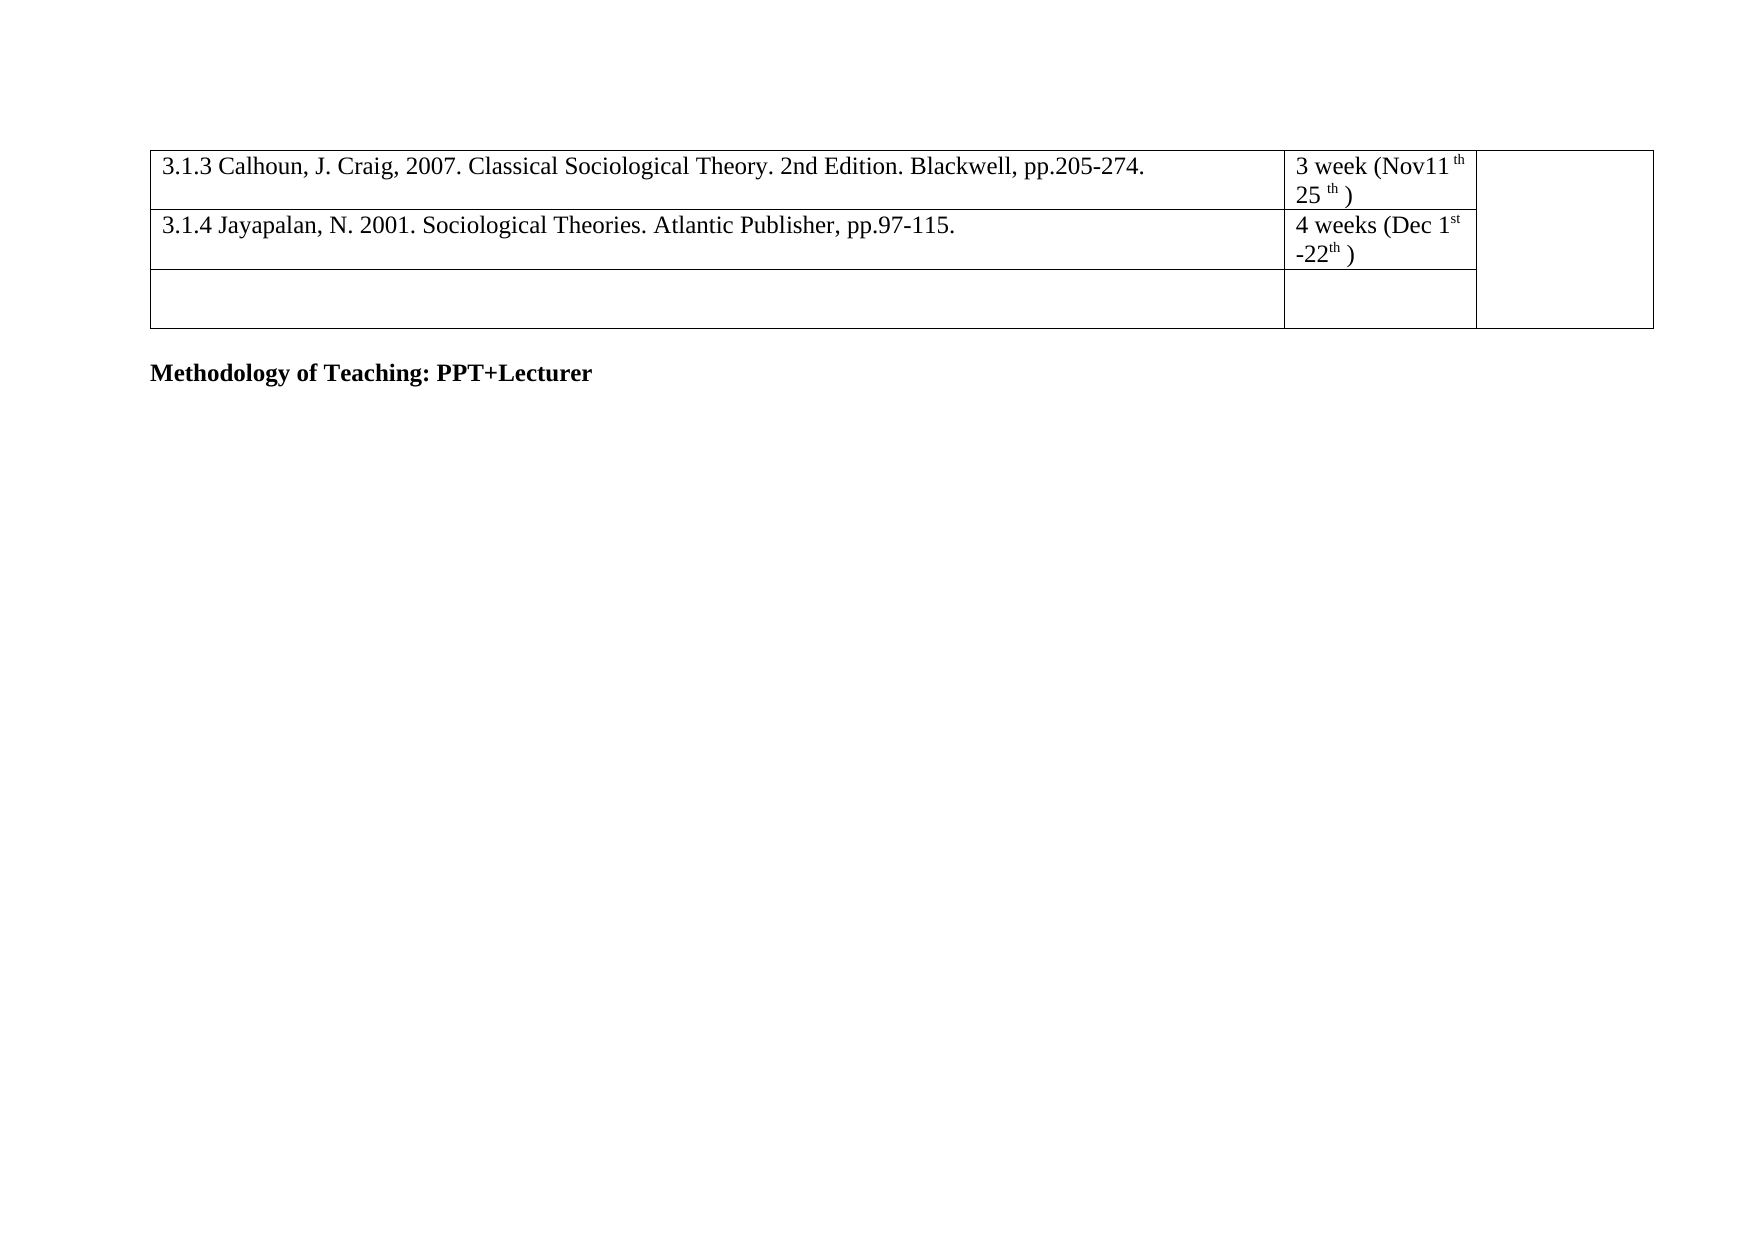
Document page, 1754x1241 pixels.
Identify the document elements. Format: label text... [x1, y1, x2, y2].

table_cell 3 week (Nov11 th 25 th ) [1285, 151, 1476, 209]
table_cell 3.1.4 Jayapalan, N. 2001. Sociological Theories. Atlantic Publisher, pp.97-115. [151, 210, 1284, 269]
table_cell [151, 270, 1284, 328]
table_cell [1285, 270, 1476, 328]
text Methodology of Teaching: PPT+Lecturer [150, 358, 1604, 387]
table_cell 3.1.3 Calhoun, J. Craig, 2007. Classical Sociological Theory. 2nd Edition. Blackwell, pp.205-274. [151, 151, 1284, 209]
table_cell 4 weeks (Dec 1st -22th ) [1285, 210, 1476, 269]
